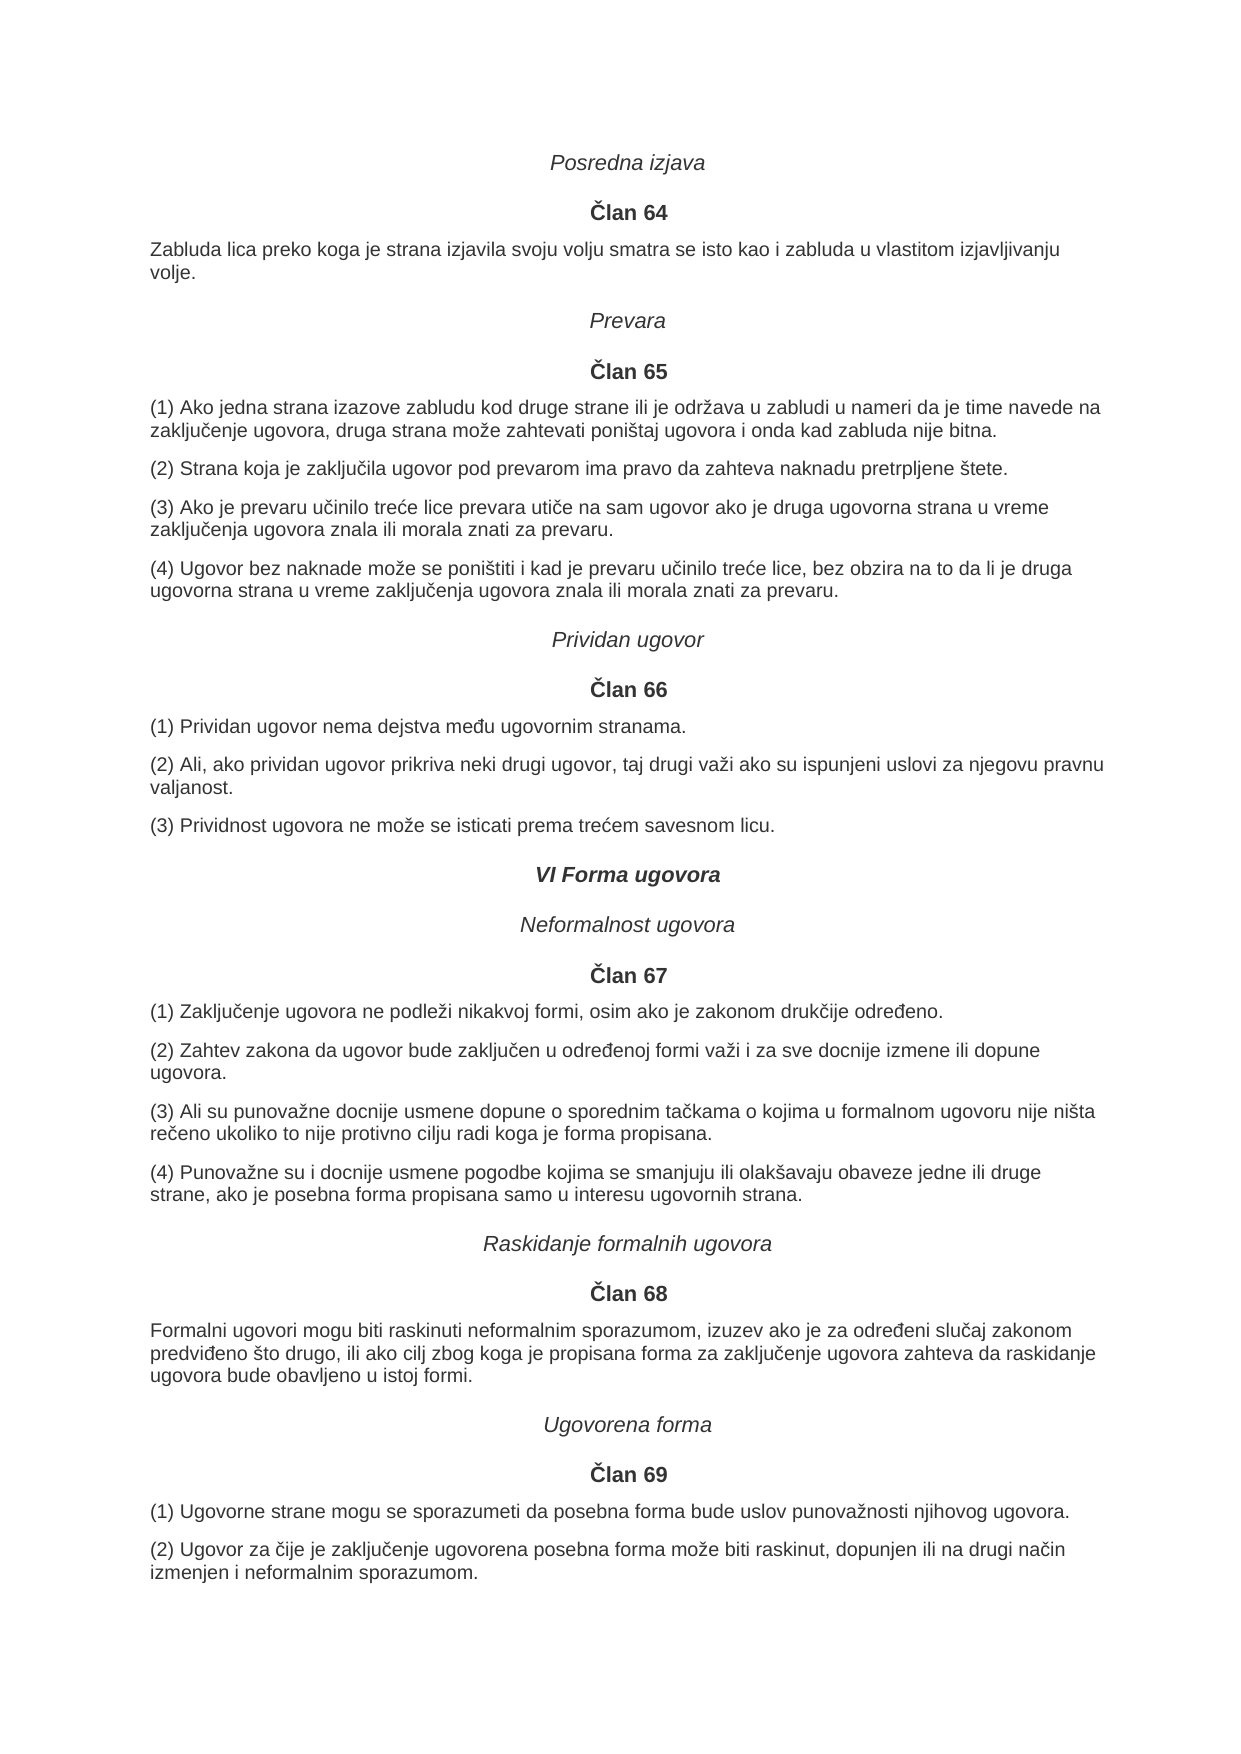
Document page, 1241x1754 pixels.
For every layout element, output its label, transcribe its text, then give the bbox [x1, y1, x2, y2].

text (3) Ako je prevaru učinilo treće lice prevara utiče na sam ugovor ako je druga ugovorna strana u vreme zaključenja ugovora znala ili morala znati za prevaru. [150, 496, 1107, 541]
text VI Forma ugovora [150, 862, 1107, 887]
text Zabluda lica preko koga je strana izjavila svoju volju smatra se isto kao i zabluda u vlastitom izjavljivanju volje. [150, 238, 1107, 283]
text Posredna izjava [150, 150, 1107, 175]
text Raskidanje formalnih ugovora [150, 1231, 1107, 1256]
text Član 67 [150, 962, 1107, 988]
text (1) Prividan ugovor nema dejstva među ugovornim stranama. [150, 715, 1107, 738]
text (2) Ali, ako prividan ugovor prikriva neki drugi ugovor, taj drugi važi ako su ispunjeni uslovi za njegovu pravnu valjanost. [150, 753, 1107, 799]
text (3) Ali su punovažne docnije usmene dopune o sporednim tačkama o kojima u formalnom ugovoru nije ništa rečeno ukoliko to nije protivno cilju radi koga je forma propisana. [150, 1099, 1107, 1145]
text (3) Prividnost ugovora ne može se isticati prema trećem savesnom licu. [150, 814, 1107, 837]
text Formalni ugovori mogu biti raskinuti neformalnim sporazumom, izuzev ako je za određeni slučaj zakonom predviđeno što drugo, ili ako cilj zbog koga je propisana forma za zaključenje ugovora zahteva da raskidanje ugovora bude obavljeno u istoj formi. [150, 1319, 1107, 1387]
text Prividan ugovor [150, 627, 1107, 652]
text (1) Ako jedna strana izazove zabludu kod druge strane ili je održava u zabludi u nameri da je time navede na zaključenje ugovora, druga strana može zahtevati poništaj ugovora i onda kad zabluda nije bitna. [150, 396, 1107, 442]
text Ugovorena forma [150, 1412, 1107, 1437]
text (2) Zahtev zakona da ugovor bude zaključen u određenoj formi važi i za sve docnije izmene ili dopune ugovora. [150, 1038, 1107, 1084]
text (1) Ugovorne strane mogu se sporazumeti da posebna forma bude uslov punovažnosti njihovog ugovora. [150, 1500, 1107, 1523]
text (2) Ugovor za čije je zaključenje ugovorena posebna forma može biti raskinut, dopunjen ili na drugi način izmenjen i neformalnim sporazumom. [150, 1538, 1107, 1584]
text (4) Punovažne su i docnije usmene pogodbe kojima se smanjuju ili olakšavaju obaveze jedne ili druge strane, ako je posebna forma propisana samo u interesu ugovornih strana. [150, 1161, 1107, 1206]
text Član 64 [150, 200, 1107, 225]
text Član 69 [150, 1462, 1107, 1487]
text (4) Ugovor bez naknade može se poništiti i kad je prevaru učinilo treće lice, bez obzira na to da li je druga ugovorna strana u vreme zaključenja ugovora znala ili morala znati za prevaru. [150, 557, 1107, 602]
text Član 68 [150, 1281, 1107, 1306]
text Neformalnost ugovora [150, 912, 1107, 937]
text (2) Strana koja je zaključila ugovor pod prevarom ima pravo da zahteva naknadu pretrpljene štete. [150, 457, 1107, 480]
text Član 66 [150, 677, 1107, 702]
text Prevara [150, 308, 1107, 333]
text (1) Zaključenje ugovora ne podleži nikakvoj formi, osim ako je zakonom drukčije određeno. [150, 1000, 1107, 1023]
text Član 65 [150, 358, 1107, 384]
